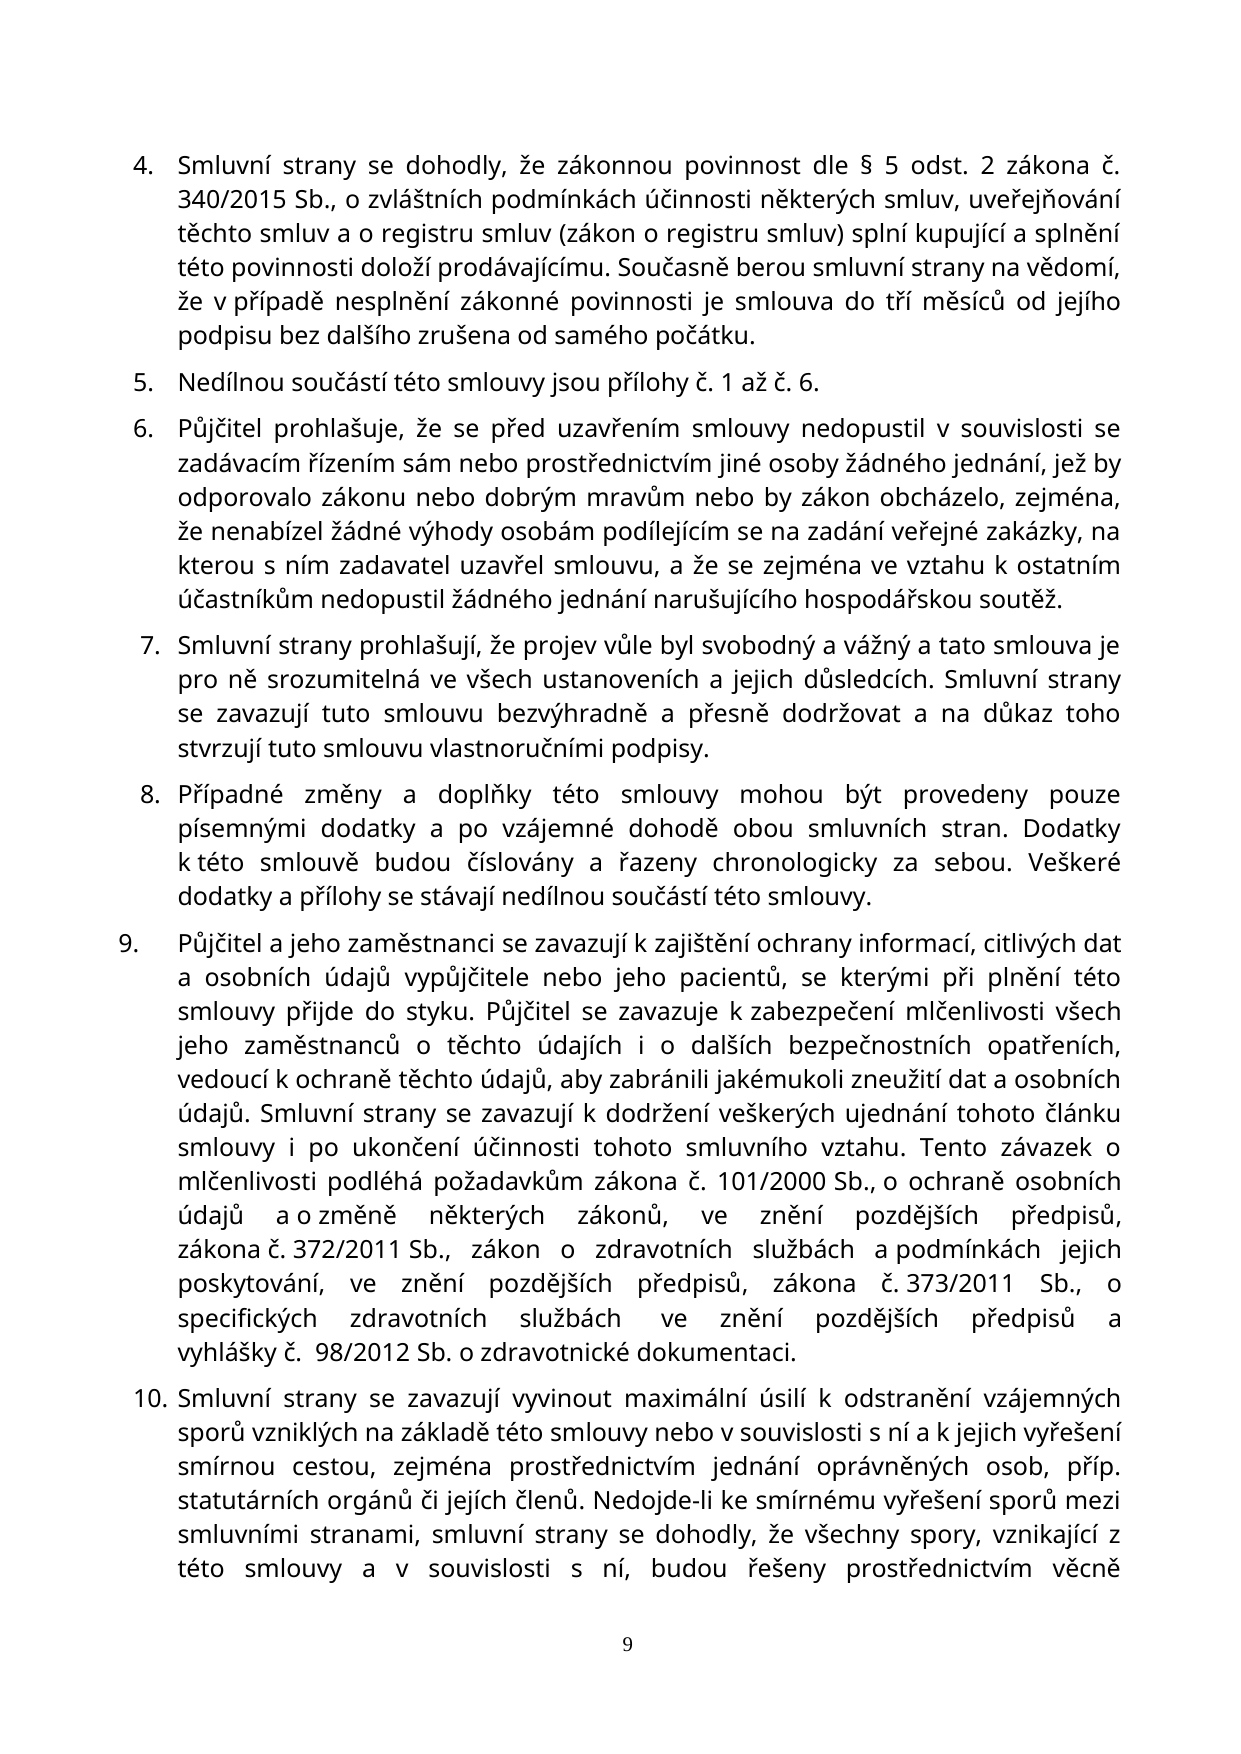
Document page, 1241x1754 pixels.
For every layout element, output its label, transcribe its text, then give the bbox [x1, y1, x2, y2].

list Nedílnou součástí této smlouvy jsou přílohy č. 1 až č. 6. [133, 364, 1122, 399]
list Smluvní strany se dohodly, že zákonnou povinnost dle § 5 odst. 2 zákona č. 340/2015 Sb., o zvláštních podmínkách účinnosti některých smluv, uveřejňování těchto smluv a o registru smluv (zákon o registru smluv) splní kupující a splnění této povinnosti doloží prodávajícímu. Současně berou smluvní strany na vědomí, že v případě nesplnění zákonné povinnosti je smlouva do tří měsíců od jejího podpisu bez dalšího zrušena od samého počátku. [133, 148, 1122, 352]
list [133, 1381, 1122, 1585]
list Smluvní strany prohlašují, že projev vůle byl svobodný a vážný a tato smlouva je pro ně srozumitelná ve všech ustanoveních a jejich důsledcích. Smluvní strany se zavazují tuto smlouvu bezvýhradně a přesně dodržovat a na důkaz toho stvrzují tuto smlouvu vlastnoručními podpisy. [140, 628, 1122, 764]
list Půjčitel a jeho zaměstnanci se zavazují k zajištění ochrany informací, citlivých dat a osobních údajů vypůjčitele nebo jeho pacientů, se kterými při plnění této smlouvy přijde do styku. Půjčitel se zavazuje k zabezpečení mlčenlivosti všech jeho zaměstnanců o těchto údajích i o dalších bezpečnostních opatřeních, vedoucí k ochraně těchto údajů, aby zabránili jakémukoli zneužití dat a osobních údajů. Smluvní strany se zavazují k dodržení veškerých ujednání tohoto článku smlouvy i po ukončení účinnosti tohoto smluvního vztahu. Tento závazek o mlčenlivosti podléhá požadavkům zákona č. 101/2000 Sb., o ochraně osobních údajů a o změně některých zákonů, ve znění pozdějších předpisů, zákona č. 372/2011 Sb., zákon o zdravotních službách a podmínkách jejich poskytování, ve znění pozdějších předpisů, zákona č. 373/2011 Sb., o specifických zdravotních službách ve znění pozdějších předpisů a vyhlášky č. 98/2012 Sb. o zdravotnické dokumentaci. [118, 926, 1122, 1368]
list Půjčitel prohlašuje, že se před uzavřením smlouvy nedopustil v souvislosti se zadávacím řízením sám nebo prostřednictvím jiné osoby žádného jednání, jež by odporovalo zákonu nebo dobrým mravům nebo by zákon obcházelo, zejména, že nenabízel žádné výhody osobám podílejícím se na zadání veřejné zakázky, na kterou s ním zadavatel uzavřel smlouvu, a že se zejména ve vztahu k ostatním účastníkům nedopustil žádného jednání narušujícího hospodářskou soutěž. [133, 411, 1122, 616]
list Případné změny a doplňky této smlouvy mohou být provedeny pouze písemnými dodatky a po vzájemné dohodě obou smluvních stran. Dodatky k této smlouvě budou číslovány a řazeny chronologicky za sebou. Veškeré dodatky a přílohy se stávají nedílnou součástí této smlouvy. [140, 777, 1122, 913]
